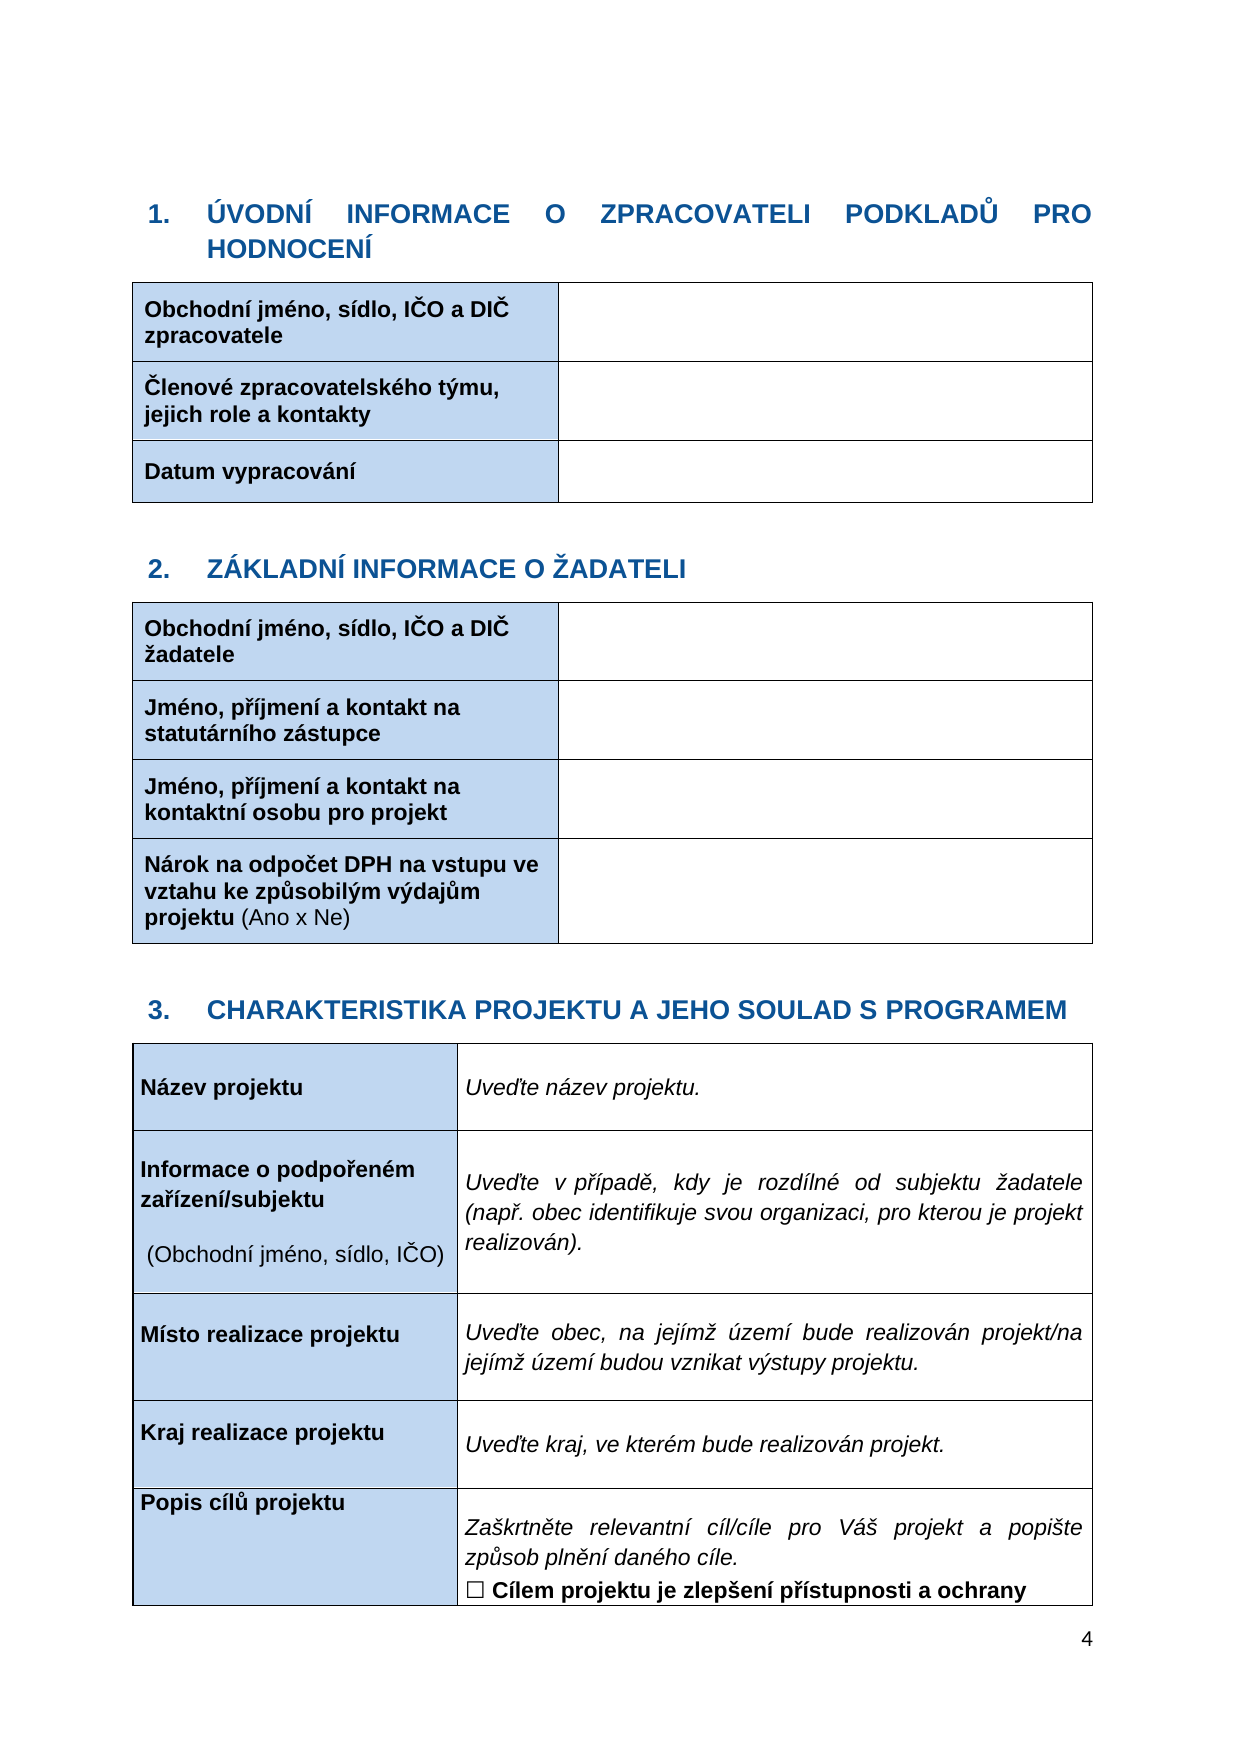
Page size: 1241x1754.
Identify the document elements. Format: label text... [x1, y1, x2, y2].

table_cell Popis cílů projektu [134, 1489, 457, 1605]
table_cell [559, 362, 1092, 439]
subtitle ÚVODNÍ INFORMACE o zpracovateli PODKLADŮ PRO HODNOCENÍ [148, 198, 1093, 265]
table_cell Uveďte obec, na jejímž území bude realizován projekt/na jejímž území budou vznikat výstupy projektu. [458, 1294, 1092, 1400]
table_header Název projektu [134, 1044, 457, 1130]
table_header Uveďte název projektu. [458, 1044, 1092, 1130]
table_cell [559, 681, 1092, 759]
subtitle ZÁKLADNÍ INFORMACE O ŽADATELI [148, 553, 1093, 584]
subtitle Charakteristika projektu a jeho soulad s programem [148, 994, 1093, 1025]
table_cell [559, 839, 1092, 943]
table_cell Informace o podpořeném zařízení/subjektu (Obchodní jméno, sídlo, IČO) [134, 1131, 457, 1292]
table_cell Jméno, příjmení a kontakt na statutárního zástupce [133, 681, 558, 759]
table_cell Uveďte kraj, ve kterém bude realizován projekt. [458, 1401, 1092, 1487]
table_cell [559, 441, 1092, 502]
table_header [559, 603, 1092, 680]
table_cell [458, 1489, 1092, 1605]
table_cell Uveďte v případě, kdy je rozdílné od subjektu žadatele (např. obec identifikuje svou organizaci, pro kterou je projekt realizován). [458, 1131, 1092, 1292]
table_cell Místo realizace projektu [134, 1294, 457, 1400]
table_header Obchodní jméno, sídlo, IČO a DIČ zpracovatele [133, 283, 558, 361]
table_cell [559, 760, 1092, 838]
table_cell Datum vypracování [133, 441, 558, 502]
table_cell Nárok na odpočet DPH na vstupu ve vztahu ke způsobilým výdajům projektu (Ano x Ne) [133, 839, 558, 943]
table_header [559, 283, 1092, 361]
table_header Obchodní jméno, sídlo, IČO a DIČ žadatele [133, 603, 558, 680]
table_cell Jméno, příjmení a kontakt na kontaktní osobu pro projekt [133, 760, 558, 838]
table_cell Členové zpracovatelského týmu, jejich role a kontakty [133, 362, 558, 439]
table_cell Kraj realizace projektu [134, 1401, 457, 1487]
